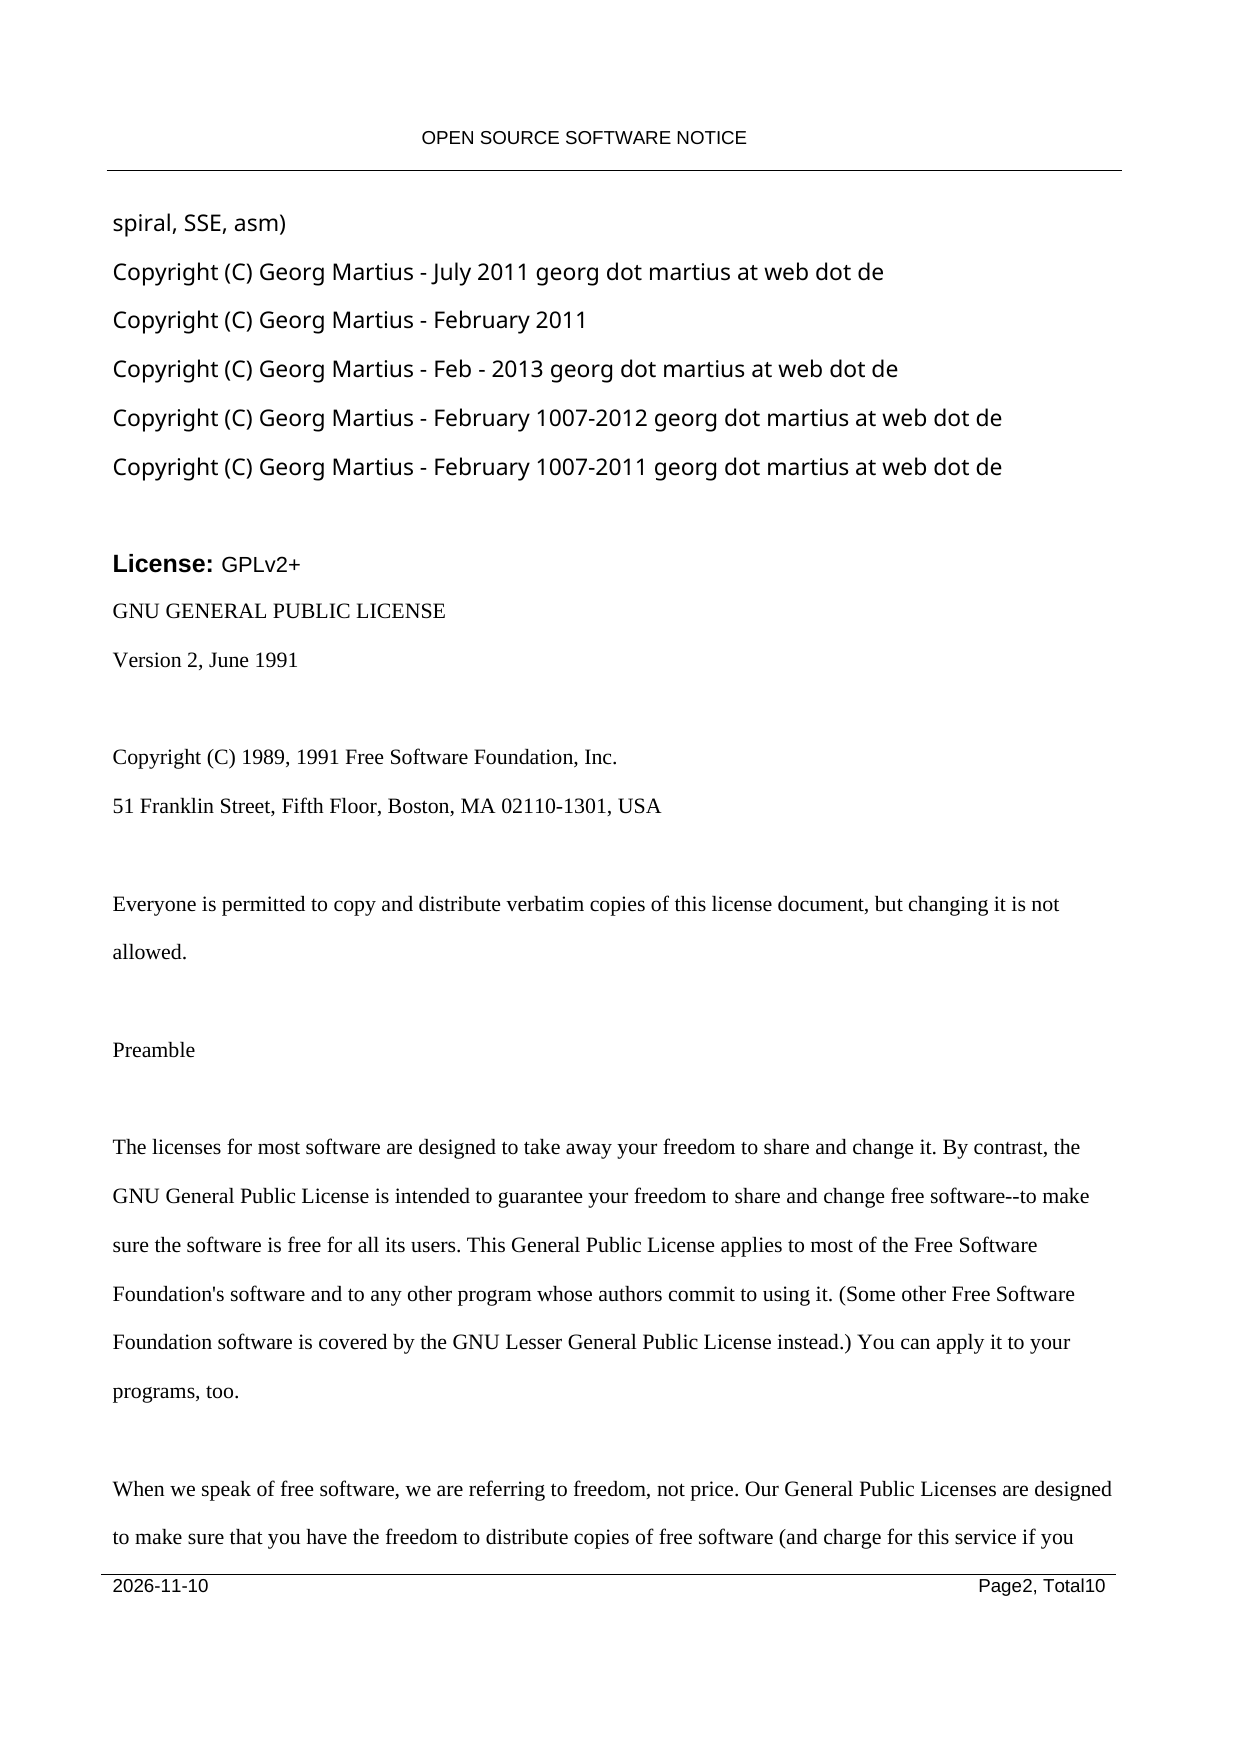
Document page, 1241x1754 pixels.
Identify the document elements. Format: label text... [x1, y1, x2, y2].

text License: GPLv2+ [112, 548, 1128, 580]
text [112, 594, 1128, 1553]
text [112, 206, 1128, 531]
